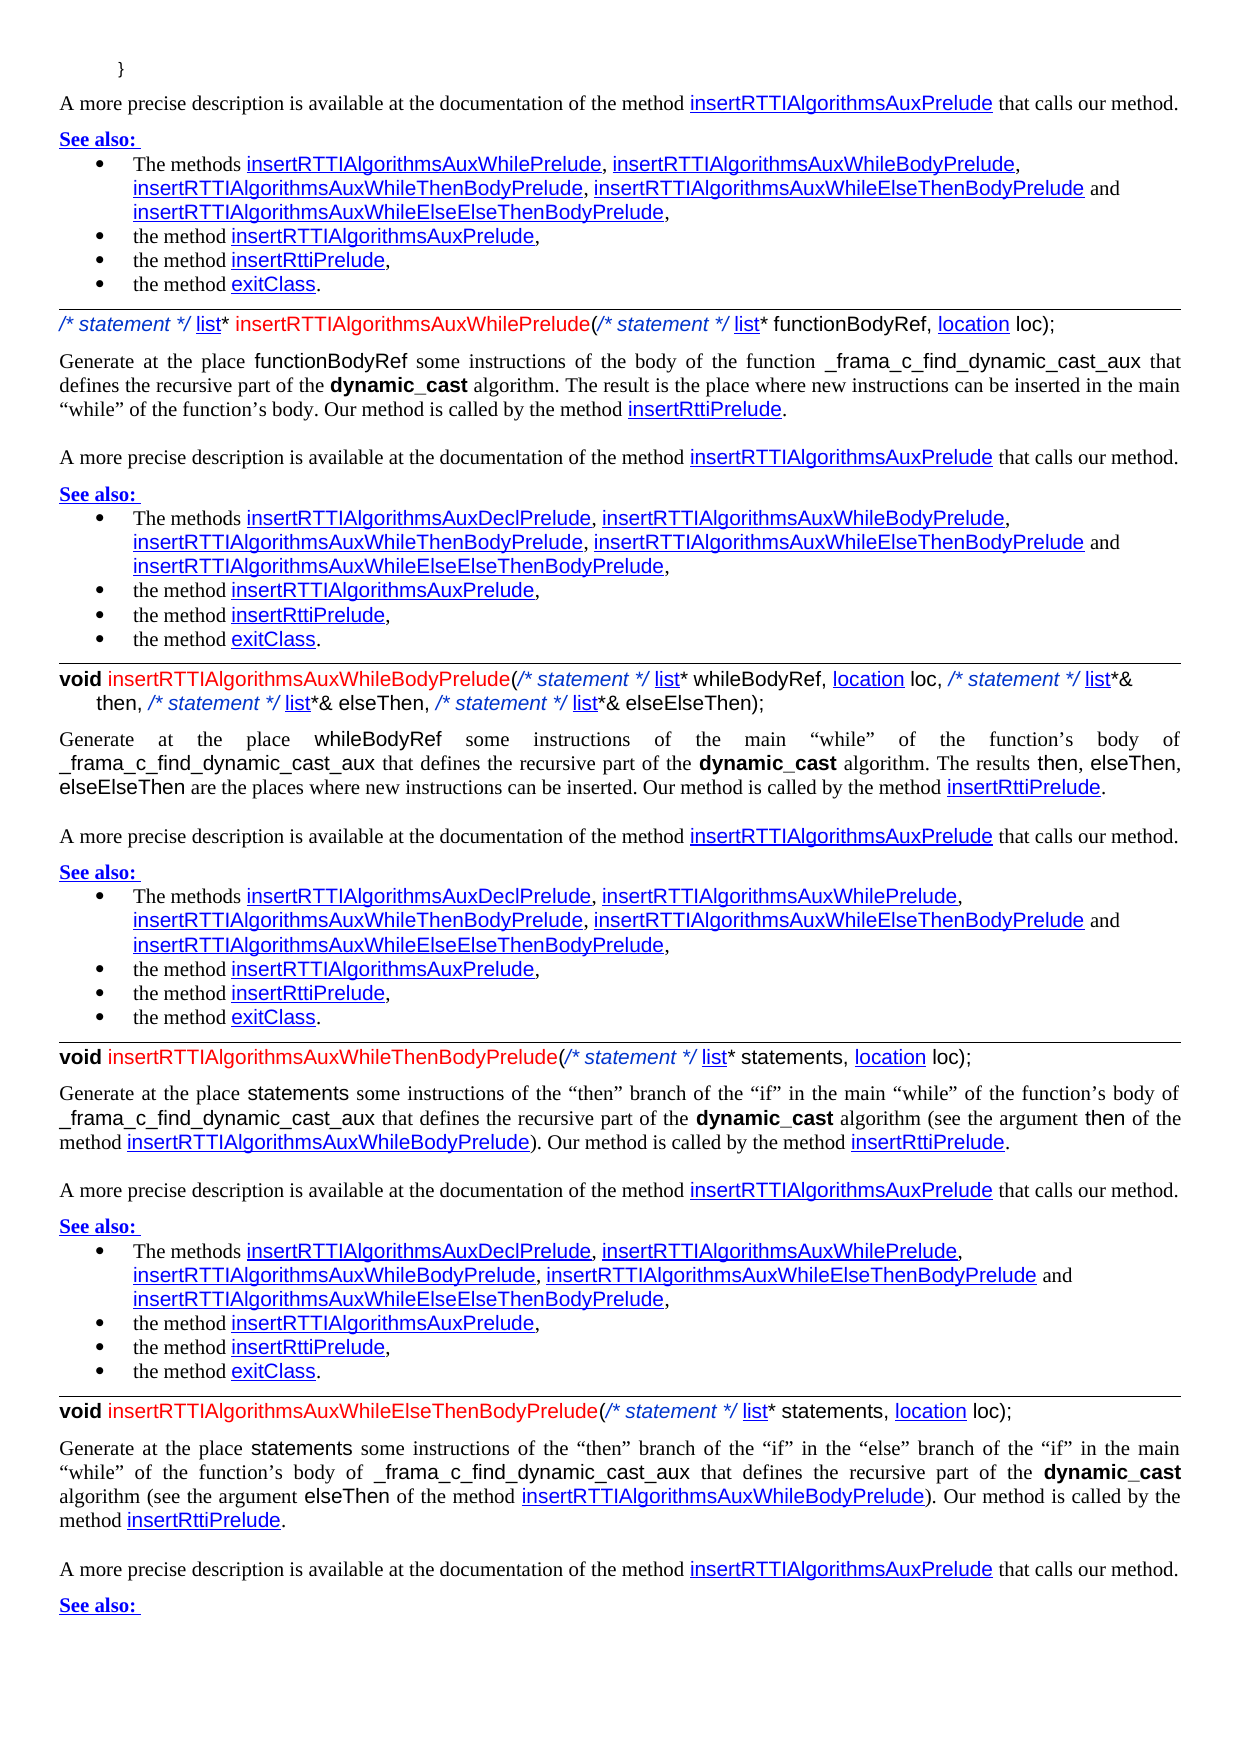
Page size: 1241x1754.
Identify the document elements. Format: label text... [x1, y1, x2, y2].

text /* statement */ list* insertRTTIAlgorithmsAuxWhilePrelude(/* statement */ list* functionBodyRef, location loc); [59, 310, 1181, 336]
text Generate at the place statements some instructions of the “then” branch of the “if” in the main “while” of the function’s body of _frama_c_find_dynamic_cast_aux that defines the recursive part of the dynamic_cast algorithm (see the argument then of the method insertRTTIAlgorithmsAuxWhileBodyPrelude). Our method is called by the method insertRttiPrelude. [59, 1081, 1181, 1154]
text A more precise description is available at the documentation of the method insertRTTIAlgorithmsAuxPrelude that calls our method. [59, 445, 1181, 469]
text void insertRTTIAlgorithmsAuxWhileBodyPrelude(/* statement */ list* whileBodyRef, location loc, /* statement */ list*& then, /* statement */ list*& elseThen, /* statement */ list*& elseElseThen); [59, 664, 1181, 714]
text void insertRTTIAlgorithmsAuxWhileElseThenBodyPrelude(/* statement */ list* statements, location loc); [59, 1397, 1181, 1423]
text void insertRTTIAlgorithmsAuxWhileThenBodyPrelude(/* statement */ list* statements, location loc); [59, 1043, 1181, 1069]
text } [118, 59, 1181, 78]
text the method insertRttiPrelude, [96, 1335, 1181, 1359]
text A more precise description is available at the documentation of the method insertRTTIAlgorithmsAuxPrelude that calls our method. [59, 91, 1181, 115]
text the method insertRTTIAlgorithmsAuxPrelude, [96, 1311, 1181, 1335]
text The methods insertRTTIAlgorithmsAuxDeclPrelude, insertRTTIAlgorithmsAuxWhileBodyPrelude, insertRTTIAlgorithmsAuxWhileThenBodyPrelude, insertRTTIAlgorithmsAuxWhileElseThenBodyPrelude and insertRTTIAlgorithmsAuxWhileElseElseThenBodyPrelude, [96, 506, 1181, 578]
text the method insertRTTIAlgorithmsAuxPrelude, [96, 224, 1181, 248]
text Generate at the place whileBodyRef some instructions of the main “while” of the function’s body of _frama_c_find_dynamic_cast_aux that defines the recursive part of the dynamic_cast algorithm. The results then, elseThen, elseElseThen are the places where new instructions can be inserted. Our method is called by the method insertRttiPrelude. [59, 727, 1181, 799]
text the method exitClass. [96, 1359, 1181, 1383]
text A more precise description is available at the documentation of the method insertRTTIAlgorithmsAuxPrelude that calls our method. [59, 1556, 1181, 1581]
text the method exitClass. [96, 1005, 1181, 1029]
text A more precise description is available at the documentation of the method insertRTTIAlgorithmsAuxPrelude that calls our method. [59, 1178, 1181, 1202]
text the method insertRttiPrelude, [96, 981, 1181, 1005]
text the method exitClass. [96, 627, 1181, 651]
text the method insertRttiPrelude, [96, 602, 1181, 627]
text The methods insertRTTIAlgorithmsAuxDeclPrelude, insertRTTIAlgorithmsAuxWhilePrelude, insertRTTIAlgorithmsAuxWhileThenBodyPrelude, insertRTTIAlgorithmsAuxWhileElseThenBodyPrelude and insertRTTIAlgorithmsAuxWhileElseElseThenBodyPrelude, [96, 884, 1181, 957]
text the method insertRTTIAlgorithmsAuxPrelude, [96, 578, 1181, 602]
text the method insertRttiPrelude, [96, 248, 1181, 272]
text A more precise description is available at the documentation of the method insertRTTIAlgorithmsAuxPrelude that calls our method. [59, 823, 1181, 848]
text the method insertRTTIAlgorithmsAuxPrelude, [96, 957, 1181, 981]
text Generate at the place statements some instructions of the “then” branch of the “if” in the “else” branch of the “if” in the main “while” of the function’s body of _frama_c_find_dynamic_cast_aux that defines the recursive part of the dynamic_cast algorithm (see the argument elseThen of the method insertRTTIAlgorithmsAuxWhileBodyPrelude). Our method is called by the method insertRttiPrelude. [59, 1436, 1181, 1532]
text The methods insertRTTIAlgorithmsAuxWhilePrelude, insertRTTIAlgorithmsAuxWhileBodyPrelude, insertRTTIAlgorithmsAuxWhileThenBodyPrelude, insertRTTIAlgorithmsAuxWhileElseThenBodyPrelude and insertRTTIAlgorithmsAuxWhileElseElseThenBodyPrelude, [96, 151, 1181, 224]
text the method exitClass. [96, 272, 1181, 296]
text Generate at the place functionBodyRef some instructions of the body of the function _frama_c_find_dynamic_cast_aux that defines the recursive part of the dynamic_cast algorithm. The result is the place where new instructions can be inserted in the main “while” of the function’s body. Our method is called by the method insertRttiPrelude. [59, 348, 1181, 421]
text The methods insertRTTIAlgorithmsAuxDeclPrelude, insertRTTIAlgorithmsAuxWhilePrelude, insertRTTIAlgorithmsAuxWhileBodyPrelude, insertRTTIAlgorithmsAuxWhileElseThenBodyPrelude and insertRTTIAlgorithmsAuxWhileElseElseThenBodyPrelude, [96, 1238, 1181, 1311]
